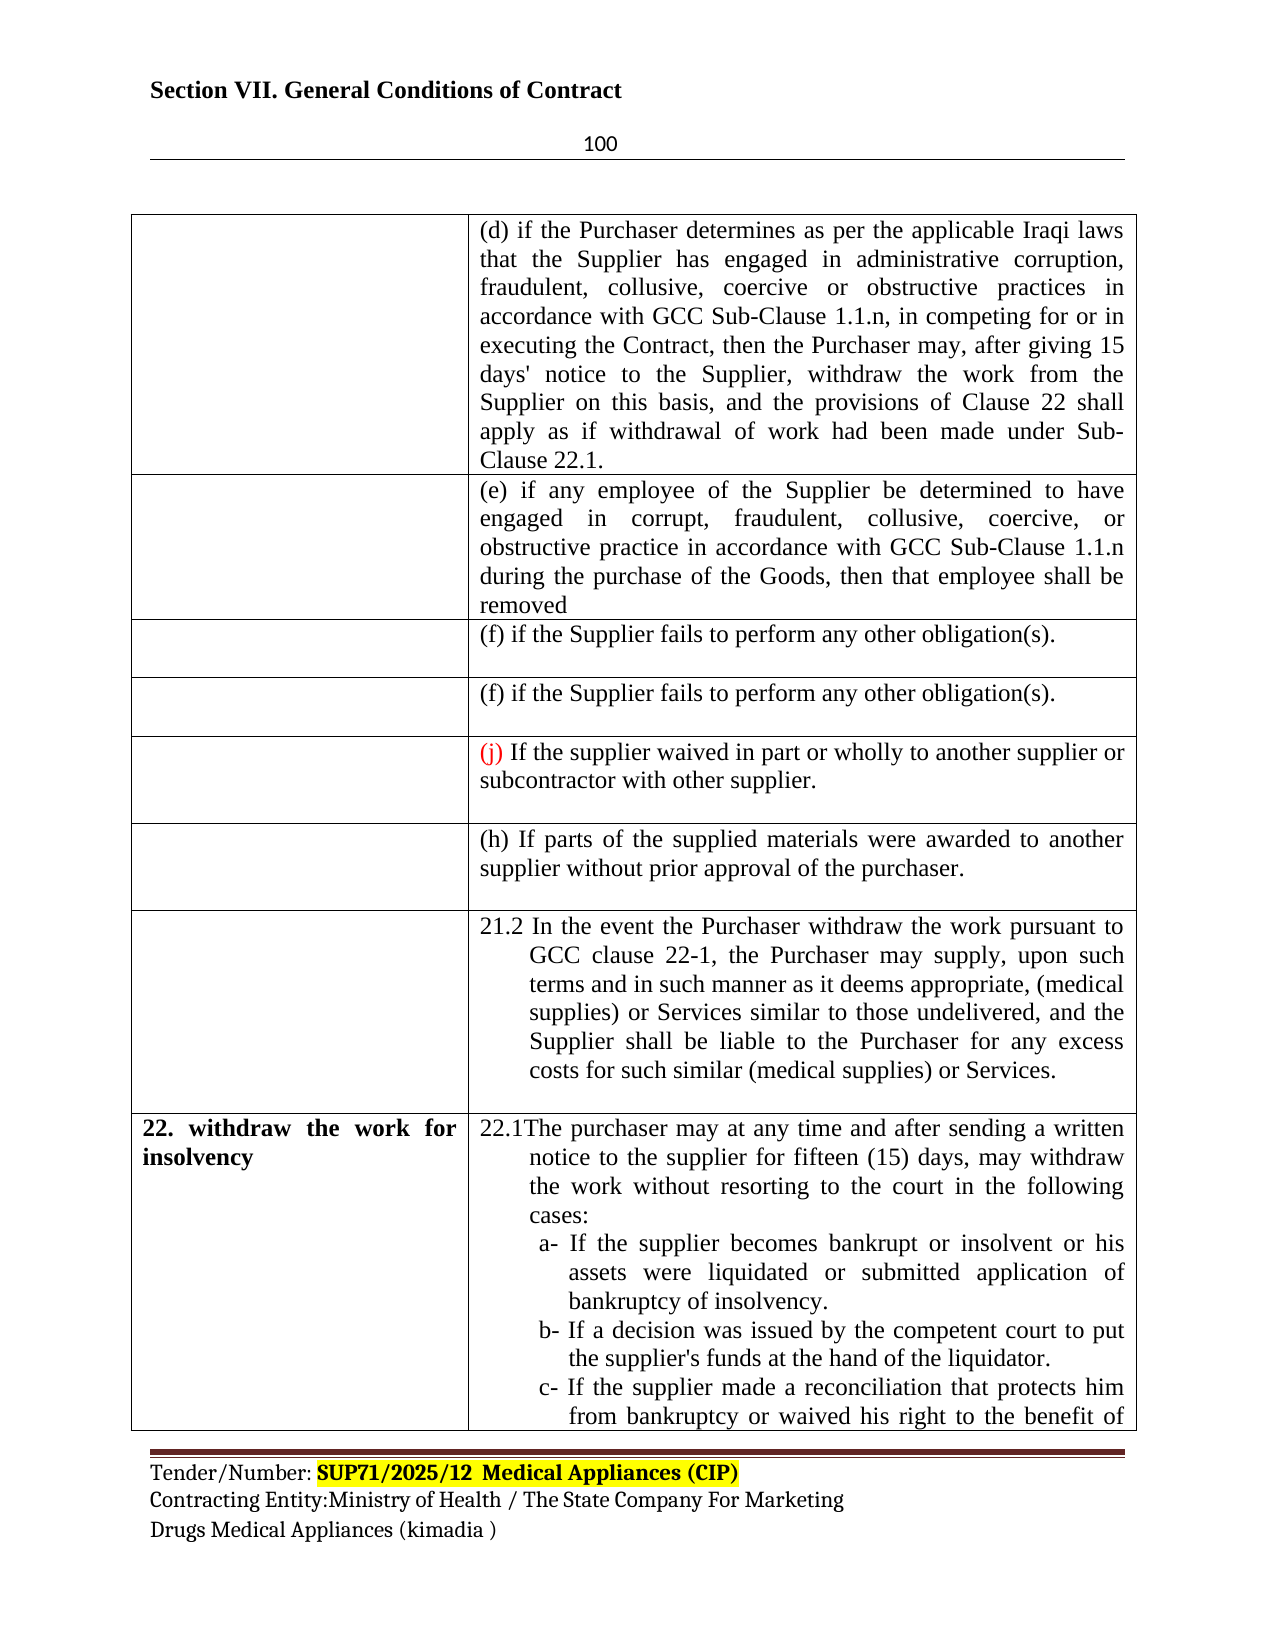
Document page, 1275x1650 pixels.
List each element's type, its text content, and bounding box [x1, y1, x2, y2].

table_cell 21.2 In the event the Purchaser withdraw the work pursuant to GCC clause 22-1, the Purchaser may supply, upon such terms and in such manner as it deems appropriate, (medical supplies) or Services similar to those undelivered, and the Supplier shall be liable to the Purchaser for any excess costs for such similar (medical supplies) or Services. [469, 911, 1136, 1112]
table_header [132, 215, 468, 474]
table_cell [132, 678, 468, 736]
table_cell (f) if the Supplier fails to perform any other obligation(s). [469, 678, 1136, 736]
table_cell (h) If parts of the supplied materials were awarded to another supplier without prior approval of the purchaser. [469, 824, 1136, 910]
table_header (d) if the Purchaser determines as per the applicable Iraqi laws that the Supplier has engaged in administrative corruption, fraudulent, collusive, coercive or obstructive practices in accordance with GCC Sub-Clause 1.1.n, in competing for or in executing the Contract, then the Purchaser may, after giving 15 days' notice to the Supplier, withdraw the work from the Supplier on this basis, and the provisions of Clause 22 shall apply as if withdrawal of work had been made under Sub-Clause 22.1. [469, 215, 1136, 474]
table_cell (e) if any employee of the Supplier be determined to have engaged in corrupt, fraudulent, collusive, coercive, or obstructive practice in accordance with GCC Sub-Clause 1.1.n during the purchase of the Goods, then that employee shall be removed [469, 475, 1136, 618]
table_cell [132, 620, 468, 677]
table_cell (j) If the supplier waived in part or wholly to another supplier or subcontractor with other supplier. [469, 737, 1136, 823]
table_cell [132, 475, 468, 618]
table_cell [132, 737, 468, 823]
table_cell [132, 824, 468, 910]
table_cell (f) if the Supplier fails to perform any other obligation(s). [469, 620, 1136, 677]
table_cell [469, 1114, 1136, 1430]
table_cell [132, 911, 468, 1112]
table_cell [132, 1114, 468, 1430]
